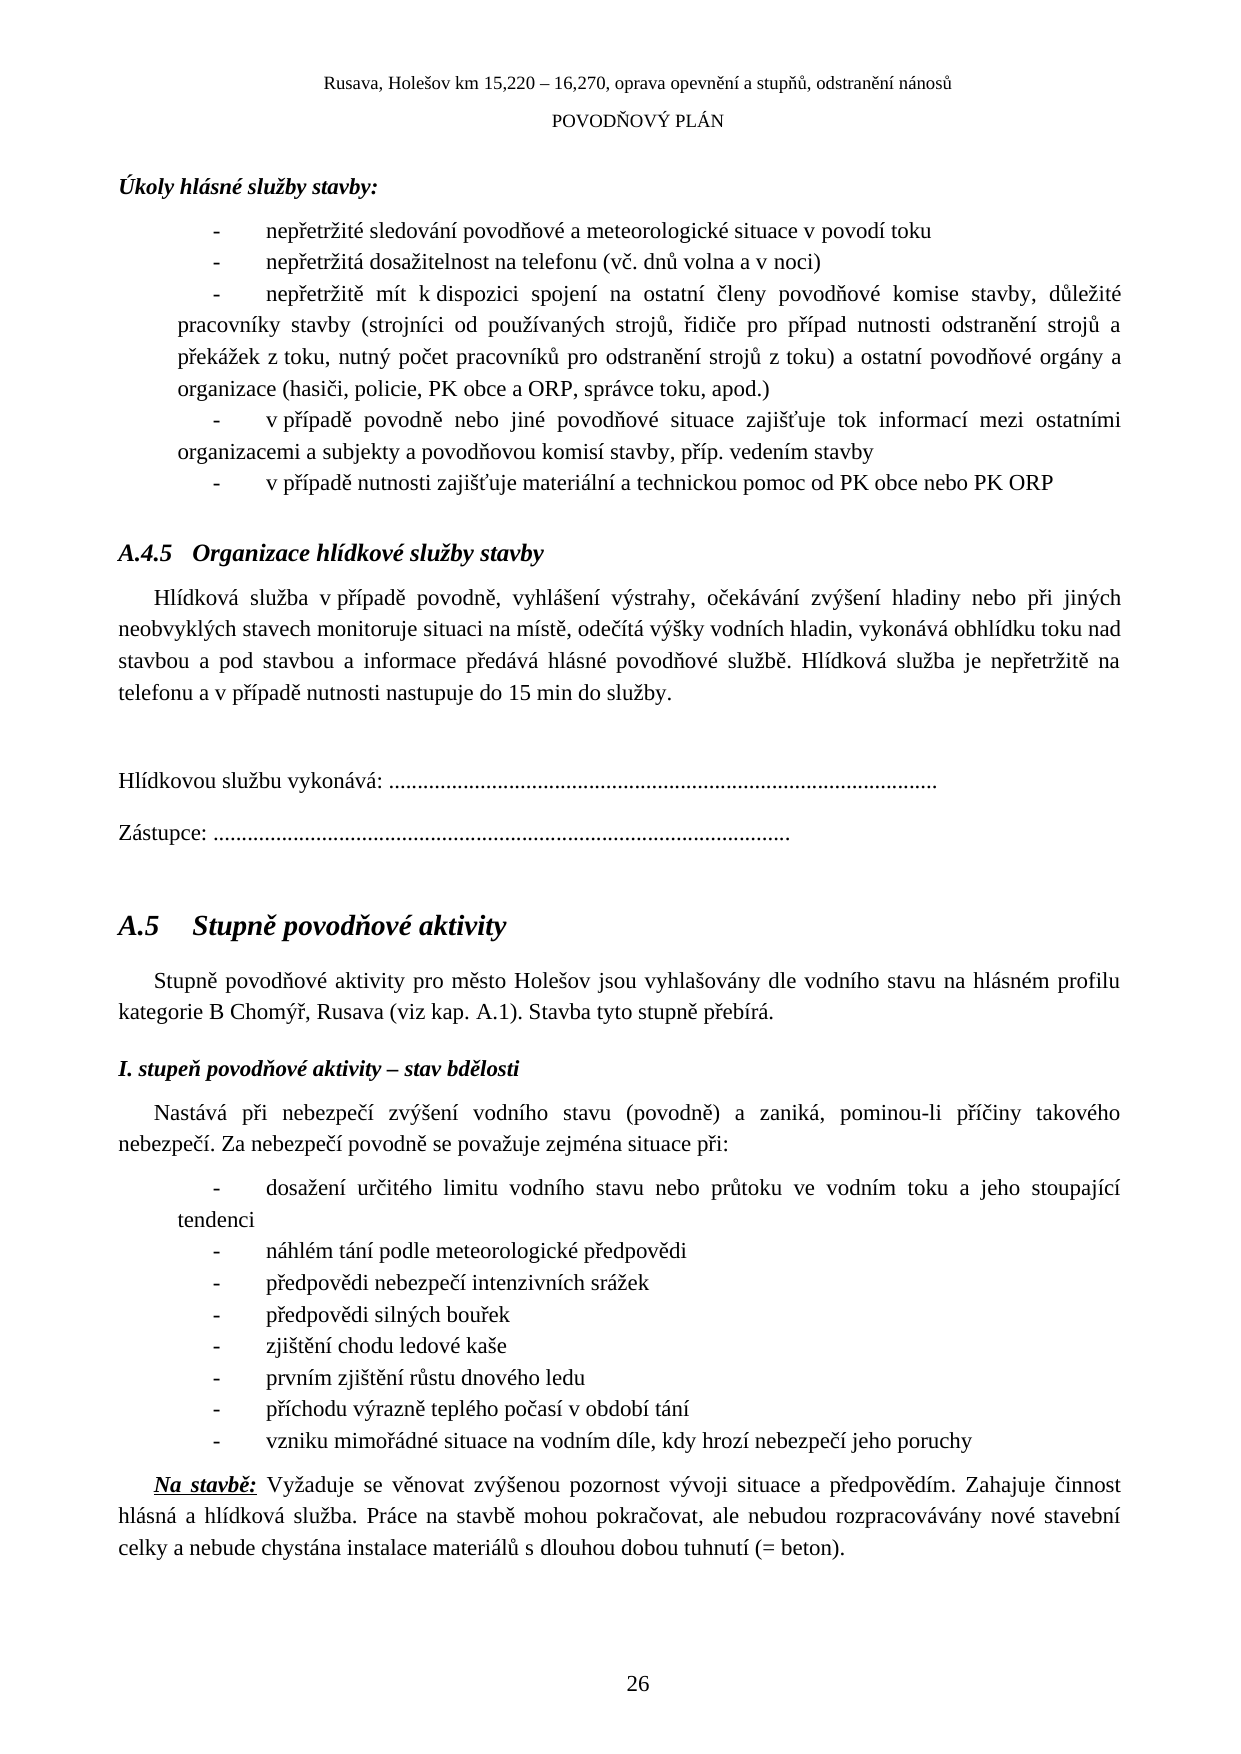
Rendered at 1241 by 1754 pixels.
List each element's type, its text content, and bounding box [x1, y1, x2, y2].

text vzniku mimořádné situace na vodním díle, kdy hrozí nebezpečí jeho poruchy [177, 1427, 1122, 1453]
text zjištění chodu ledové kaše [177, 1332, 1122, 1359]
subtitle Stupně povodňové aktivity [118, 908, 1122, 942]
text Stupně povodňové aktivity pro město Holešov jsou vyhlašovány dle vodního stavu na hlásném profilu kategorie B Chomýř, Rusava (viz kap. A.1). Stavba tyto stupně přebírá. [118, 967, 1122, 1024]
text v případě nutnosti zajišťuje materiální a technickou pomoc od PK obce nebo PK ORP [177, 469, 1122, 496]
text Zástupce: ..................................................................................................... [118, 819, 1122, 845]
text v případě povodně nebo jiné povodňové situace zajišťuje tok informací mezi ostatními organizacemi a subjekty a povodňovou komisí stavby, příp. vedením stavby [177, 406, 1122, 464]
subtitle Organizace hlídkové služby stavby [118, 538, 1122, 567]
text Nastává při nebezpečí zvýšení vodního stavu (povodně) a zaniká, pominou-li příčiny takového nebezpečí. Za nebezpečí povodně se považuje zejména situace při: [118, 1099, 1122, 1157]
text nepřetržitá dosažitelnost na telefonu (vč. dnů volna a v noci) [177, 248, 1122, 275]
text nepřetržitě mít k dispozici spojení na ostatní členy povodňové komise stavby, důležité pracovníky stavby (strojníci od používaných strojů, řidiče pro případ nutnosti odstranění strojů a překážek z toku, nutný počet pracovníků pro odstranění strojů z toku) a ostatní povodňové orgány a organizace (hasiči, policie, PK obce a ORP, správce toku, apod.) [177, 280, 1122, 401]
text nepřetržité sledování povodňové a meteorologické situace v povodí toku [177, 217, 1122, 243]
text Na stavbě: Vyžaduje se věnovat zvýšenou pozornost vývoji situace a předpovědím. Zahajuje činnost hlásná a hlídková služba. Práce na stavbě mohou pokračovat, ale nebudou rozpracovávány nové stavební celky a nebude chystána instalace materiálů s dlouhou dobou tuhnutí (= beton). [118, 1471, 1122, 1561]
text prvním zjištění růstu dnového ledu [177, 1364, 1122, 1390]
list Úkoly hlásné služby stavby: [118, 173, 1122, 199]
text Hlídková služba v případě povodně, vyhlášení výstrahy, očekávání zvýšení hladiny nebo při jiných neobvyklých stavech monitoruje situaci na místě, odečítá výšky vodních hladin, vykonává obhlídku toku nad stavbou a pod stavbou a informace předává hlásné povodňové službě. Hlídková služba je nepřetržitě na telefonu a v případě nutnosti nastupuje do 15 min do služby. [118, 584, 1122, 705]
text příchodu výrazně teplého počasí v období tání [177, 1395, 1122, 1422]
list I. stupeň povodňové aktivity – stav bdělosti [118, 1055, 1122, 1081]
text předpovědi silných bouřek [177, 1301, 1122, 1327]
text náhlém tání podle meteorologické předpovědi [177, 1238, 1122, 1264]
text předpovědi nebezpečí intenzivních srážek [177, 1269, 1122, 1296]
text Hlídkovou službu vykonává: ................................................................................................ [118, 767, 1122, 793]
text dosažení určitého limitu vodního stavu nebo průtoku ve vodním toku a jeho stoupající tendenci [177, 1174, 1122, 1232]
